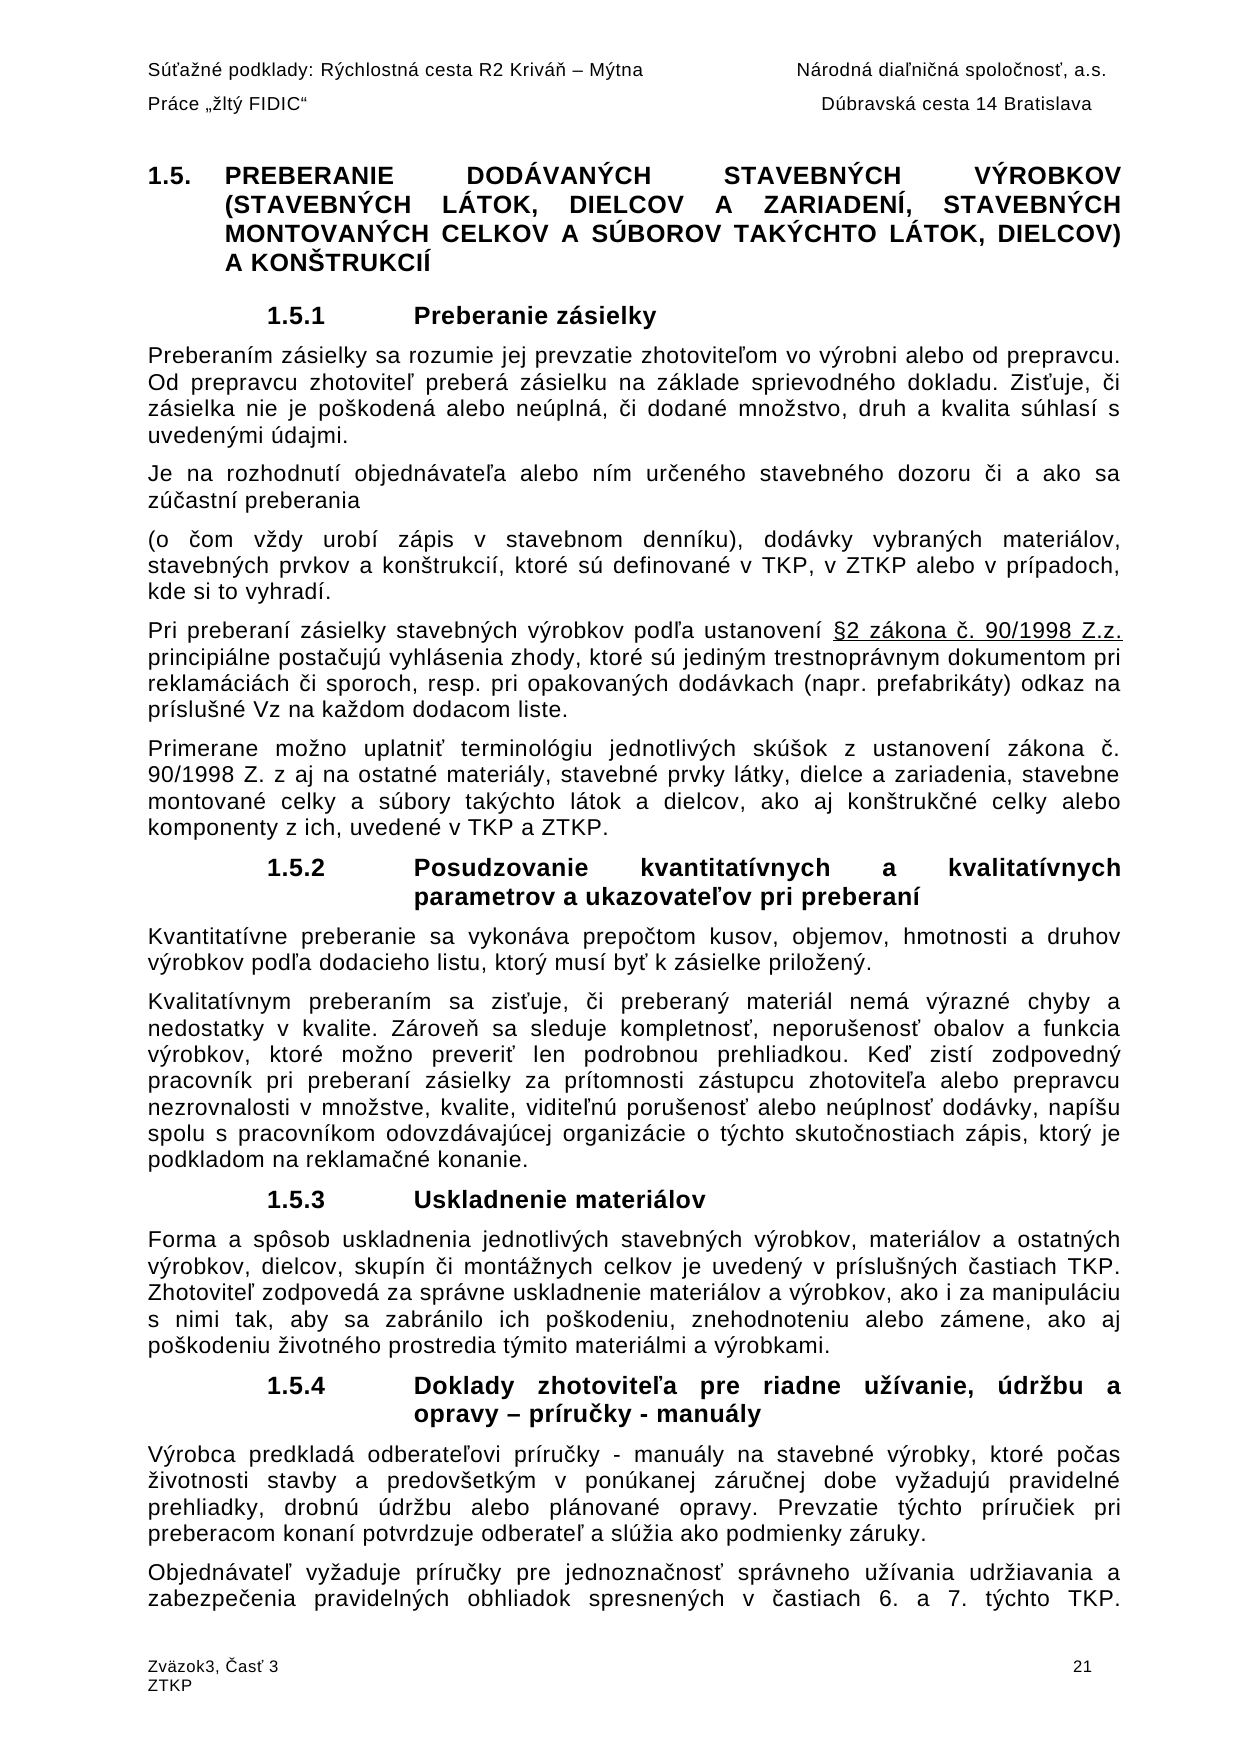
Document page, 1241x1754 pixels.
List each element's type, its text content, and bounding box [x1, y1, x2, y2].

text Kvalitatívnym preberaním sa zisťuje, či preberaný materiál nemá výrazné chyby a nedostatky v kvalite. Zároveň sa sleduje kompletnosť, neporušenosť obalov a funkcia výrobkov, ktoré možno preveriť len podrobnou prehliadkou. Keď zistí zodpovedný pracovník pri preberaní zásielky za prítomnosti zástupcu zhotoviteľa alebo prepravcu nezrovnalosti v množstve, kvalite, viditeľnú porušenosť alebo neúplnosť dodávky, napíšu spolu s pracovníkom odovzdávajúcej organizácie o týchto skutočnostiach zápis, ktorý je podkladom na reklamačné konanie. [148, 988, 1122, 1173]
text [148, 1559, 1122, 1611]
text Výrobca predkladá odberateľovi príručky - manuály na stavebné výrobky, ktoré počas životnosti stavby a predovšetkým v ponúkanej záručnej dobe vyžadujú pravidelné prehliadky, drobnú údržbu alebo plánované opravy. Prevzatie týchto príručiek pri preberacom konaní potvrdzuje odberateľ a slúžia ako podmienky záruky. [148, 1441, 1122, 1546]
text (o čom vždy urobí zápis v stavebnom denníku), dodávky vybraných materiálov, stavebných prvkov a konštrukcií, ktoré sú definované v TKP, v ZTKP alebo v prípadoch, kde si to vyhradí. [148, 526, 1122, 605]
subtitle Preberanie zásielky [325, 301, 1122, 330]
text Forma a spôsob uskladnenia jednotlivých stavebných výrobkov, materiálov a ostatných výrobkov, dielcov, skupín či montážnych celkov je uvedený v príslušných častiach TKP. Zhotoviteľ zodpovedá za správne uskladnenie materiálov a výrobkov, ako i za manipuláciu s nimi tak, aby sa zabránilo ich poškodeniu, znehodnoteniu alebo zámene, ako aj poškodeniu životného prostredia týmito materiálmi a výrobkami. [148, 1226, 1122, 1358]
text Preberaním zásielky sa rozumie jej prevzatie zhotoviteľom vo výrobni alebo od prepravcu. Od prepravcu zhotoviteľ preberá zásielku na základe sprievodného dokladu. Zisťuje, či zásielka nie je poškodená alebo neúplná, či dodané množstvo, druh a kvalita súhlasí s uvedenými údajmi. [148, 342, 1122, 448]
subtitle Doklady zhotoviteľa pre riadne užívanie, údržbu a opravy – príručky - manuály [325, 1371, 1122, 1428]
text Primerane možno uplatniť terminológiu jednotlivých skúšok z ustanovení zákona č. 90/1998 Z. z aj na ostatné materiály, stavebné prvky látky, dielce a zariadenia, stavebne montované celky a súbory takýchto látok a dielcov, ako aj konštrukčné celky alebo komponenty z ich, uvedené v TKP a ZTKP. [148, 735, 1122, 841]
text Pri preberaní zásielky stavebných výrobkov podľa ustanovení §2 zákona č. 90/1998 Z.z. principiálne postačujú vyhlásenia zhody, ktoré sú jediným trestnoprávnym dokumentom pri reklamáciách či sporoch, resp. pri opakovaných dodávkach (napr. prefabrikáty) odkaz na príslušné Vz na každom dodacom liste. [148, 617, 1122, 723]
subtitle Posudzovanie kvantitatívnych a kvalitatívnych parametrov a ukazovateľov pri preberaní [325, 853, 1122, 911]
text Je na rozhodnutí objednávateľa alebo ním určeného stavebného dozoru či a ako sa zúčastní preberania [148, 460, 1122, 513]
subtitle Preberanie dodávaných stavebných výrobkov (stavebných látok, dielcov a zariadení, stavebných montovaných celkov a súborov takýchto látok, dielcov) a konštrukcií [148, 161, 1122, 276]
subtitle Uskladnenie materiálov [325, 1185, 1122, 1214]
text Kvantitatívne preberanie sa vykonáva prepočtom kusov, objemov, hmotnosti a druhov výrobkov podľa dodacieho listu, ktorý musí byť k zásielke priložený. [148, 923, 1122, 976]
